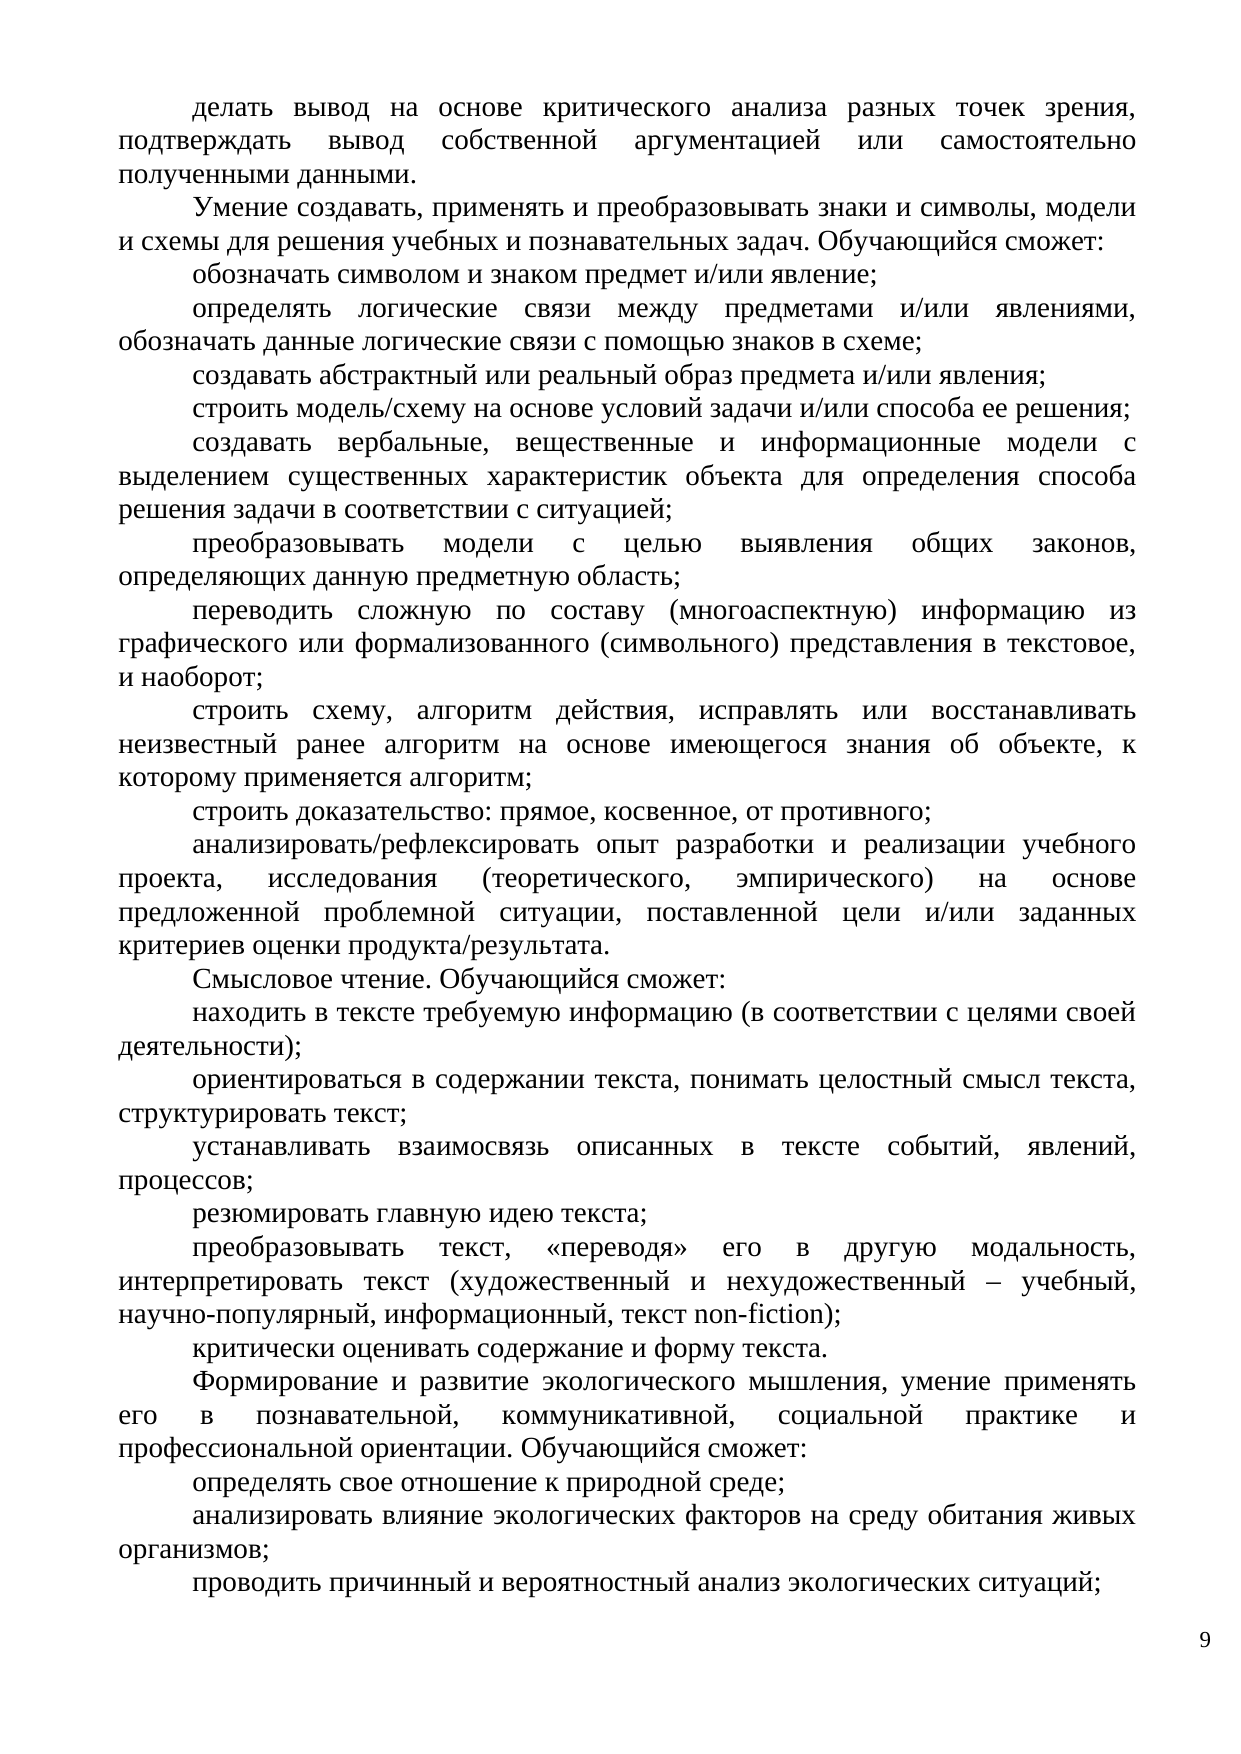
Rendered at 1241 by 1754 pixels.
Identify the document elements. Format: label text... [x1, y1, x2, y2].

text определять свое отношение к природной среде; [118, 1464, 1137, 1497]
text Умение создавать, применять и преобразовывать знаки и символы, модели и схемы для решения учебных и познавательных задач. Обучающийся сможет: [118, 189, 1137, 256]
text критически оценивать содержание и форму текста. [118, 1330, 1137, 1363]
text преобразовывать модели с целью выявления общих законов, определяющих данную предметную область; [118, 525, 1137, 592]
text строить доказательство: прямое, косвенное, от противного; [118, 793, 1137, 827]
text преобразовывать текст, «переводя» его в другую модальность, интерпретировать текст (художественный и нехудожественный – учебный, научно-популярный, информационный, текст non-fiction); [118, 1229, 1137, 1330]
text резюмировать главную идею текста; [118, 1196, 1137, 1229]
text анализировать влияние экологических факторов на среду обитания живых организмов; [118, 1497, 1137, 1564]
text анализировать/рефлексировать опыт разработки и реализации учебного проекта, исследования (теоретического, эмпирического) на основе предложенной проблемной ситуации, поставленной цели и/или заданных критериев оценки продукта/результата. [118, 827, 1137, 961]
text строить модель/схему на основе условий задачи и/или способа ее решения; [118, 391, 1137, 424]
text проводить причинный и вероятностный анализ экологических ситуаций; [118, 1564, 1137, 1598]
text определять логические связи между предметами и/или явлениями, обозначать данные логические связи с помощью знаков в схеме; [118, 290, 1137, 357]
text делать вывод на основе критического анализа разных точек зрения, подтверждать вывод собственной аргументацией или самостоятельно полученными данными. [118, 89, 1137, 189]
text строить схему, алгоритм действия, исправлять или восстанавливать неизвестный ранее алгоритм на основе имеющегося знания об объекте, к которому применяется алгоритм; [118, 692, 1137, 793]
text обозначать символом и знаком предмет и/или явление; [118, 256, 1137, 290]
text Формирование и развитие экологического мышления, умение применять его в познавательной, коммуникативной, социальной практике и профессиональной ориентации. Обучающийся сможет: [118, 1363, 1137, 1464]
text создавать абстрактный или реальный образ предмета и/или явления; [118, 357, 1137, 391]
text Смысловое чтение. Обучающийся сможет: [118, 961, 1137, 994]
text ориентироваться в содержании текста, понимать целостный смысл текста, структурировать текст; [118, 1061, 1137, 1128]
text создавать вербальные, вещественные и информационные модели с выделением существенных характеристик объекта для определения способа решения задачи в соответствии с ситуацией; [118, 424, 1137, 525]
text переводить сложную по составу (многоаспектную) информацию из графического или формализованного (символьного) представления в текстовое, и наоборот; [118, 592, 1137, 692]
text устанавливать взаимосвязь описанных в тексте событий, явлений, процессов; [118, 1128, 1137, 1196]
text находить в тексте требуемую информацию (в соответствии с целями своей деятельности); [118, 994, 1137, 1061]
